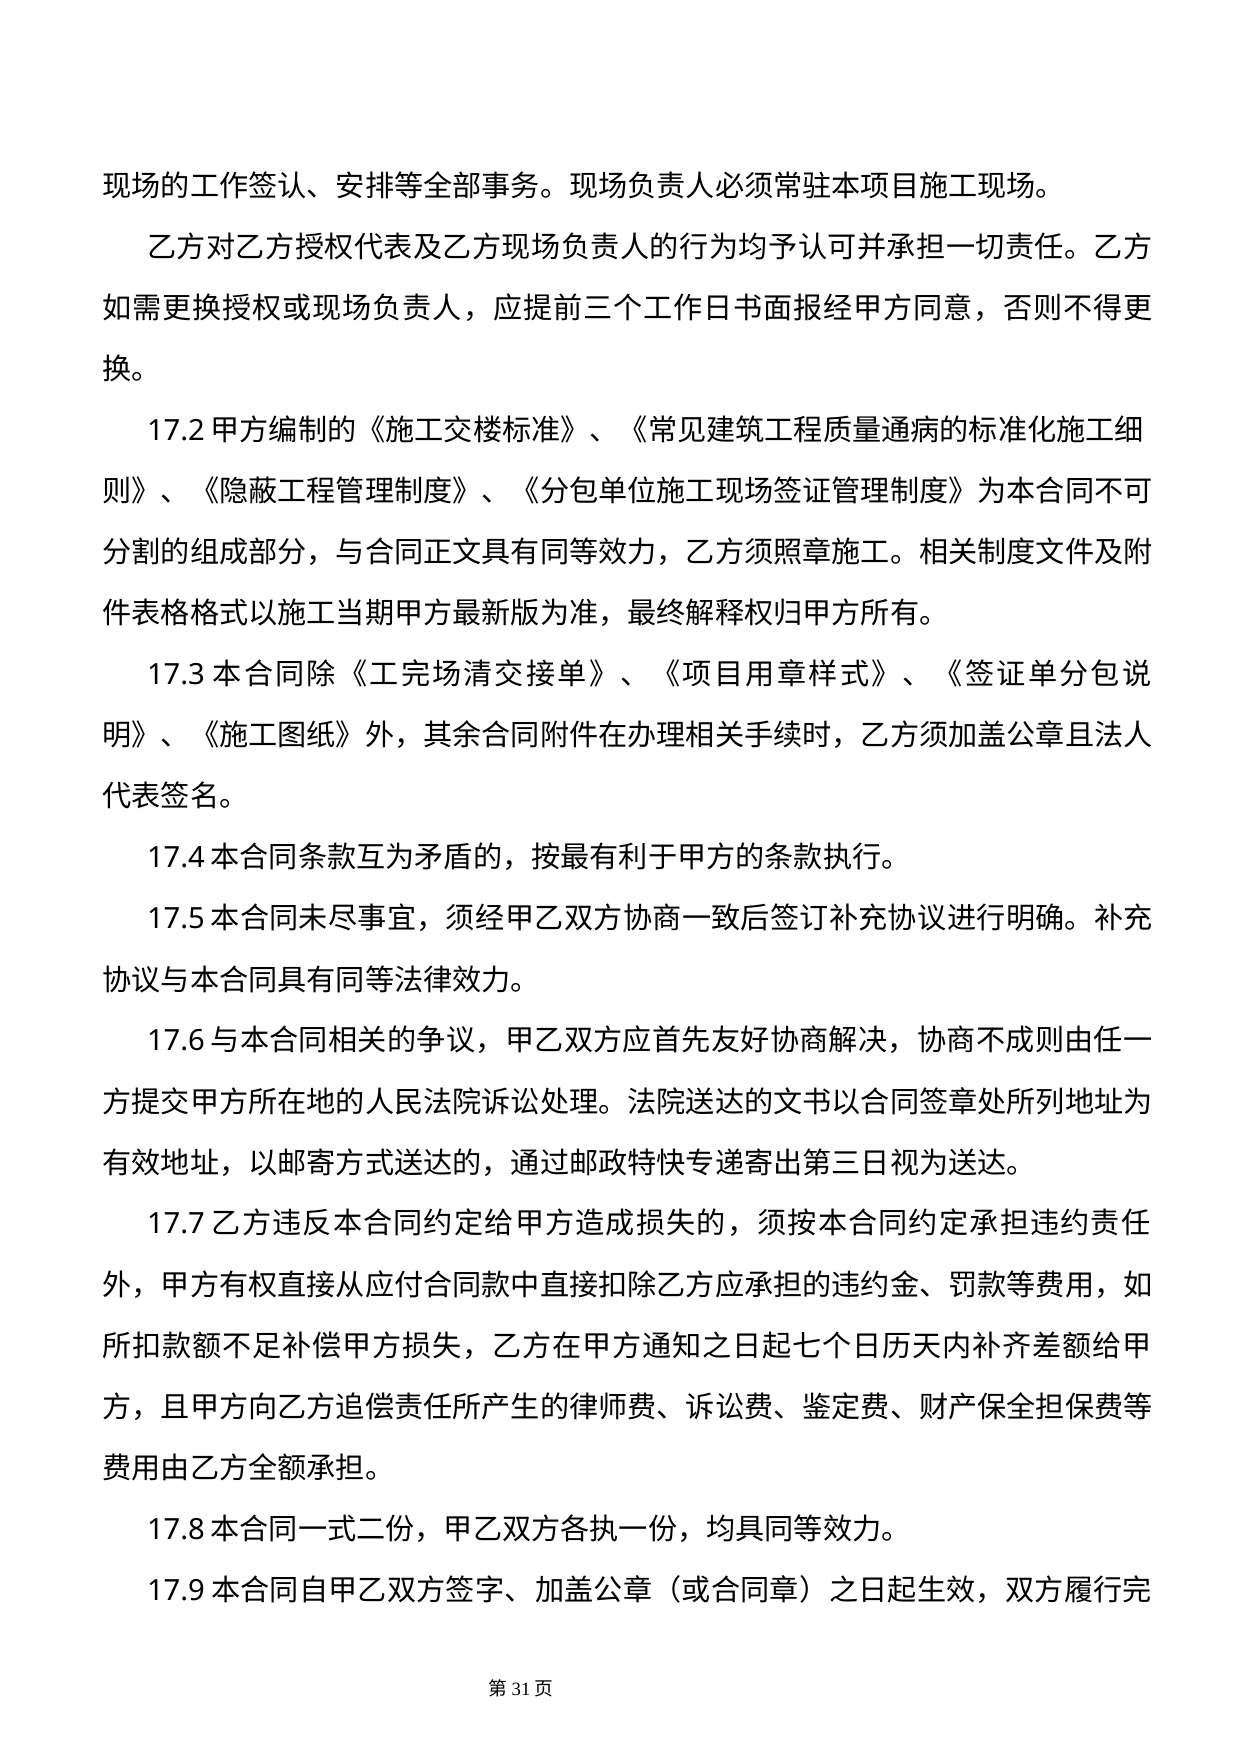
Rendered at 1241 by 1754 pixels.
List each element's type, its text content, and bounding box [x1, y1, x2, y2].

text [102, 1557, 1153, 1618]
text 乙方对乙方授权代表及乙方现场负责人的行为均予认可并承担一切责任。乙方如需更换授权或现场负责人，应提前三个工作日书面报经甲方同意，否则不得更换。 [102, 214, 1153, 397]
text 17.4本合同条款互为矛盾的，按最有利于甲方的条款执行。 [102, 824, 1153, 886]
text 17.5本合同未尽事宜，须经甲乙双方协商一致后签订补充协议进行明确。补充协议与本合同具有同等法律效力。 [102, 886, 1153, 1008]
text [102, 153, 1153, 214]
text 17.7乙方违反本合同约定给甲方造成损失的，须按本合同约定承担违约责任外，甲方有权直接从应付合同款中直接扣除乙方应承担的违约金、罚款等费用，如所扣款额不足补偿甲方损失，乙方在甲方通知之日起七个日历天内补齐差额给甲方，且甲方向乙方追偿责任所产生的律师费、诉讼费、鉴定费、财产保全担保费等费用由乙方全额承担。 [102, 1191, 1153, 1496]
text 17.8本合同一式二份，甲乙双方各执一份，均具同等效力。 [102, 1496, 1153, 1557]
text 17.6与本合同相关的争议，甲乙双方应首先友好协商解决，协商不成则由任一方提交甲方所在地的人民法院诉讼处理。法院送达的文书以合同签章处所列地址为有效地址，以邮寄方式送达的，通过邮政特快专递寄出第三日视为送达。 [102, 1008, 1153, 1191]
text 17.2甲方编制的《施工交楼标准》、《常见建筑工程质量通病的标准化施工细则》、《隐蔽工程管理制度》、《分包单位施工现场签证管理制度》为本合同不可分割的组成部分，与合同正文具有同等效力，乙方须照章施工。相关制度文件及附件表格格式以施工当期甲方最新版为准，最终解释权归甲方所有。 [102, 397, 1153, 641]
text 17.3本合同除《工完场清交接单》、《项目用章样式》、《签证单分包说明》、《施工图纸》外，其余合同附件在办理相关手续时，乙方须加盖公章且法人代表签名。 [102, 641, 1153, 824]
